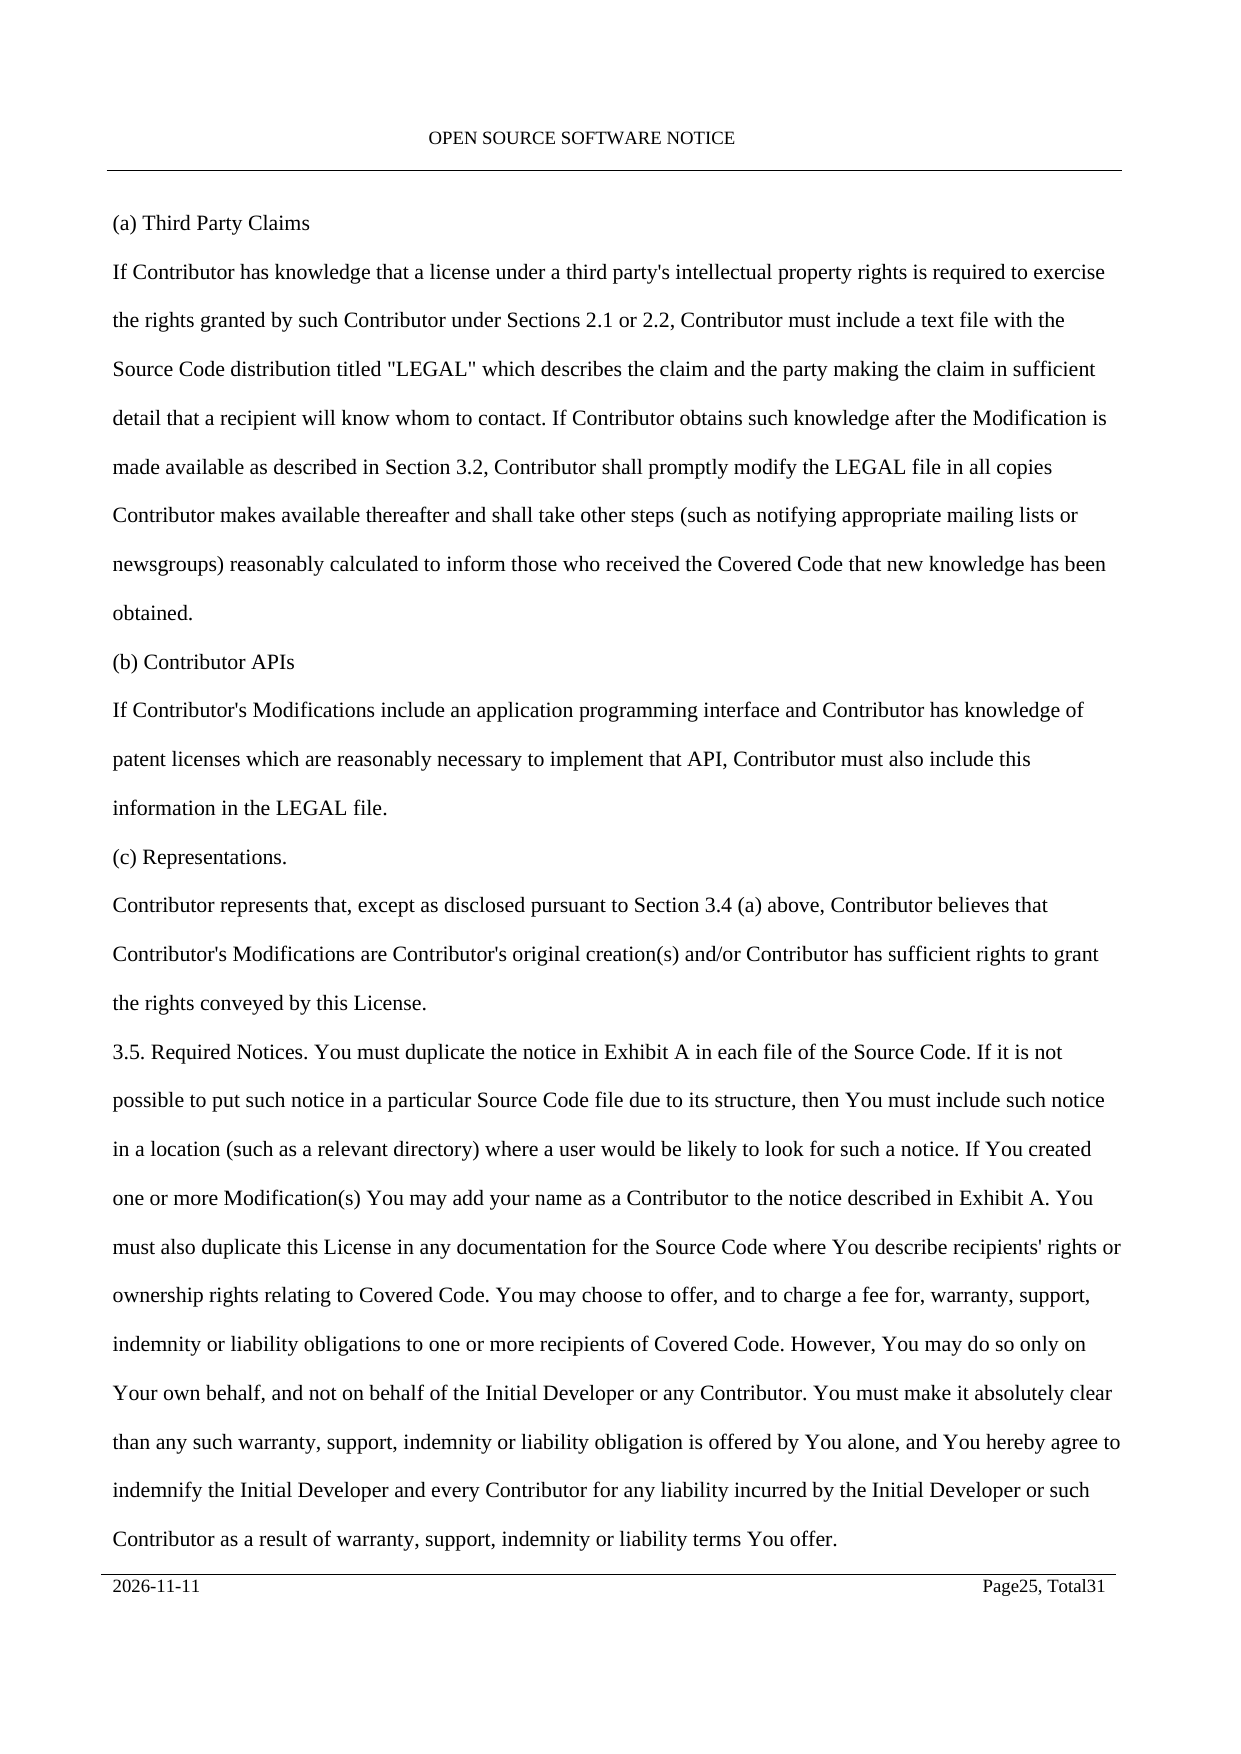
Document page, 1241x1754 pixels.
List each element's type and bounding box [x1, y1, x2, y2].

text [112, 206, 1128, 1555]
